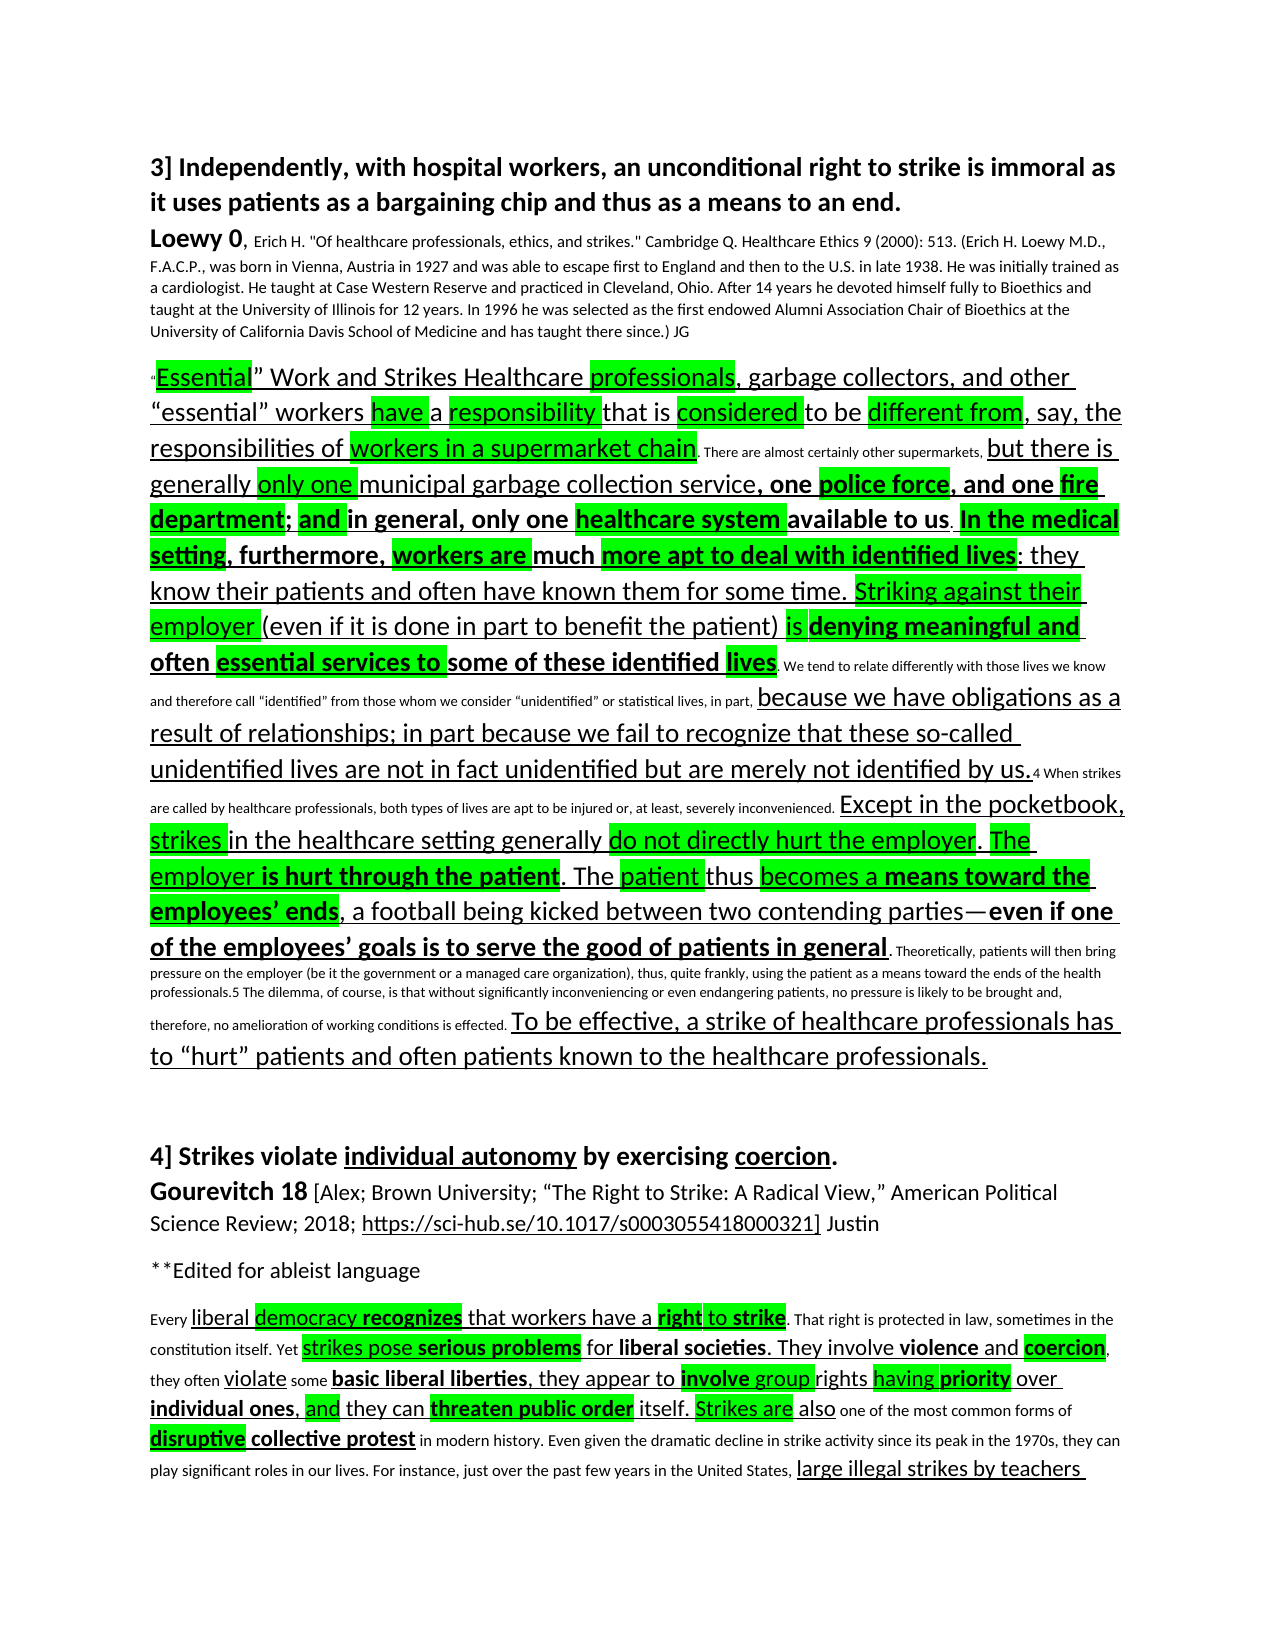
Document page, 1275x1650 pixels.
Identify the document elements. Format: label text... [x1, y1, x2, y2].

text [150, 1303, 1125, 1482]
text “Essential” Work and Strikes Healthcare professionals, garbage collectors, and other “essential” workers have a responsibility that is considered to be different from, say, the responsibilities of workers in a supermarket chain. There are almost certainly other supermarkets, but there is generally only one municipal garbage collection service, one police force, and one fire department; and in general, only one healthcare system available to us. In the medical setting, furthermore, workers are much more apt to deal with identified lives: they know their patients and often have known them for some time. Striking against their employer (even if it is done in part to benefit the patient) is denying meaningful and often essential services to some of these identified lives. We tend to relate differently with those lives we know and therefore call “identified” from those whom we consider “unidentified” or statistical lives, in part, because we have obligations as a result of relationships; in part because we fail to recognize that these so-called unidentified lives are not in fact unidentified but are merely not identified by us.4 When strikes are called by healthcare professionals, both types of lives are apt to be injured or, at least, severely inconvenienced. Except in the pocketbook, strikes in the healthcare setting generally do not directly hurt the employer. The employer is hurt through the patient. The patient thus becomes a means toward the employees’ ends, a football being kicked between two contending parties—even if one of the employees’ goals is to serve the good of patients in general. Theoretically, patients will then bring pressure on the employer (be it the government or a managed care organization), thus, quite frankly, using the patient as a means toward the ends of the health professionals.5 The dilemma, of course, is that without significantly inconveniencing or even endangering patients, no pressure is likely to be brought and, therefore, no amelioration of working conditions is effected. To be effective, a strike of healthcare professionals has to “hurt” patients and often patients known to the healthcare professionals. [150, 360, 1125, 1073]
text **Edited for ableist language [150, 1256, 1125, 1284]
text Gourevitch 18 [Alex; Brown University; “The Right to Strike: A Radical View,” American Political Science Review; 2018; https://sci-hub.se/10.1017/s0003055418000321] Justin [150, 1174, 1125, 1238]
subtitle 3] Independently, with hospital workers, an unconditional right to strike is immoral as it uses patients as a bargaining chip and thus as a means to an end. [150, 150, 1125, 219]
text Loewy 0, Erich H. "Of healthcare professionals, ethics, and strikes." Cambridge Q. Healthcare Ethics 9 (2000): 513. (Erich H. Loewy M.D., F.A.C.P., was born in Vienna, Austria in 1927 and was able to escape first to England and then to the U.S. in late 1938. He was initially trained as a cardiologist. He taught at Case Western Reserve and practiced in Cleveland, Ohio. After 14 years he devoted himself fully to Bioethics and taught at the University of Illinois for 12 years. In 1996 he was selected as the first endowed Alumni Association Chair of Bioethics at the University of California Davis School of Medicine and has taught there since.) JG [150, 221, 1125, 342]
subtitle 4] Strikes violate individual autonomy by exercising coercion. [150, 1139, 1125, 1172]
